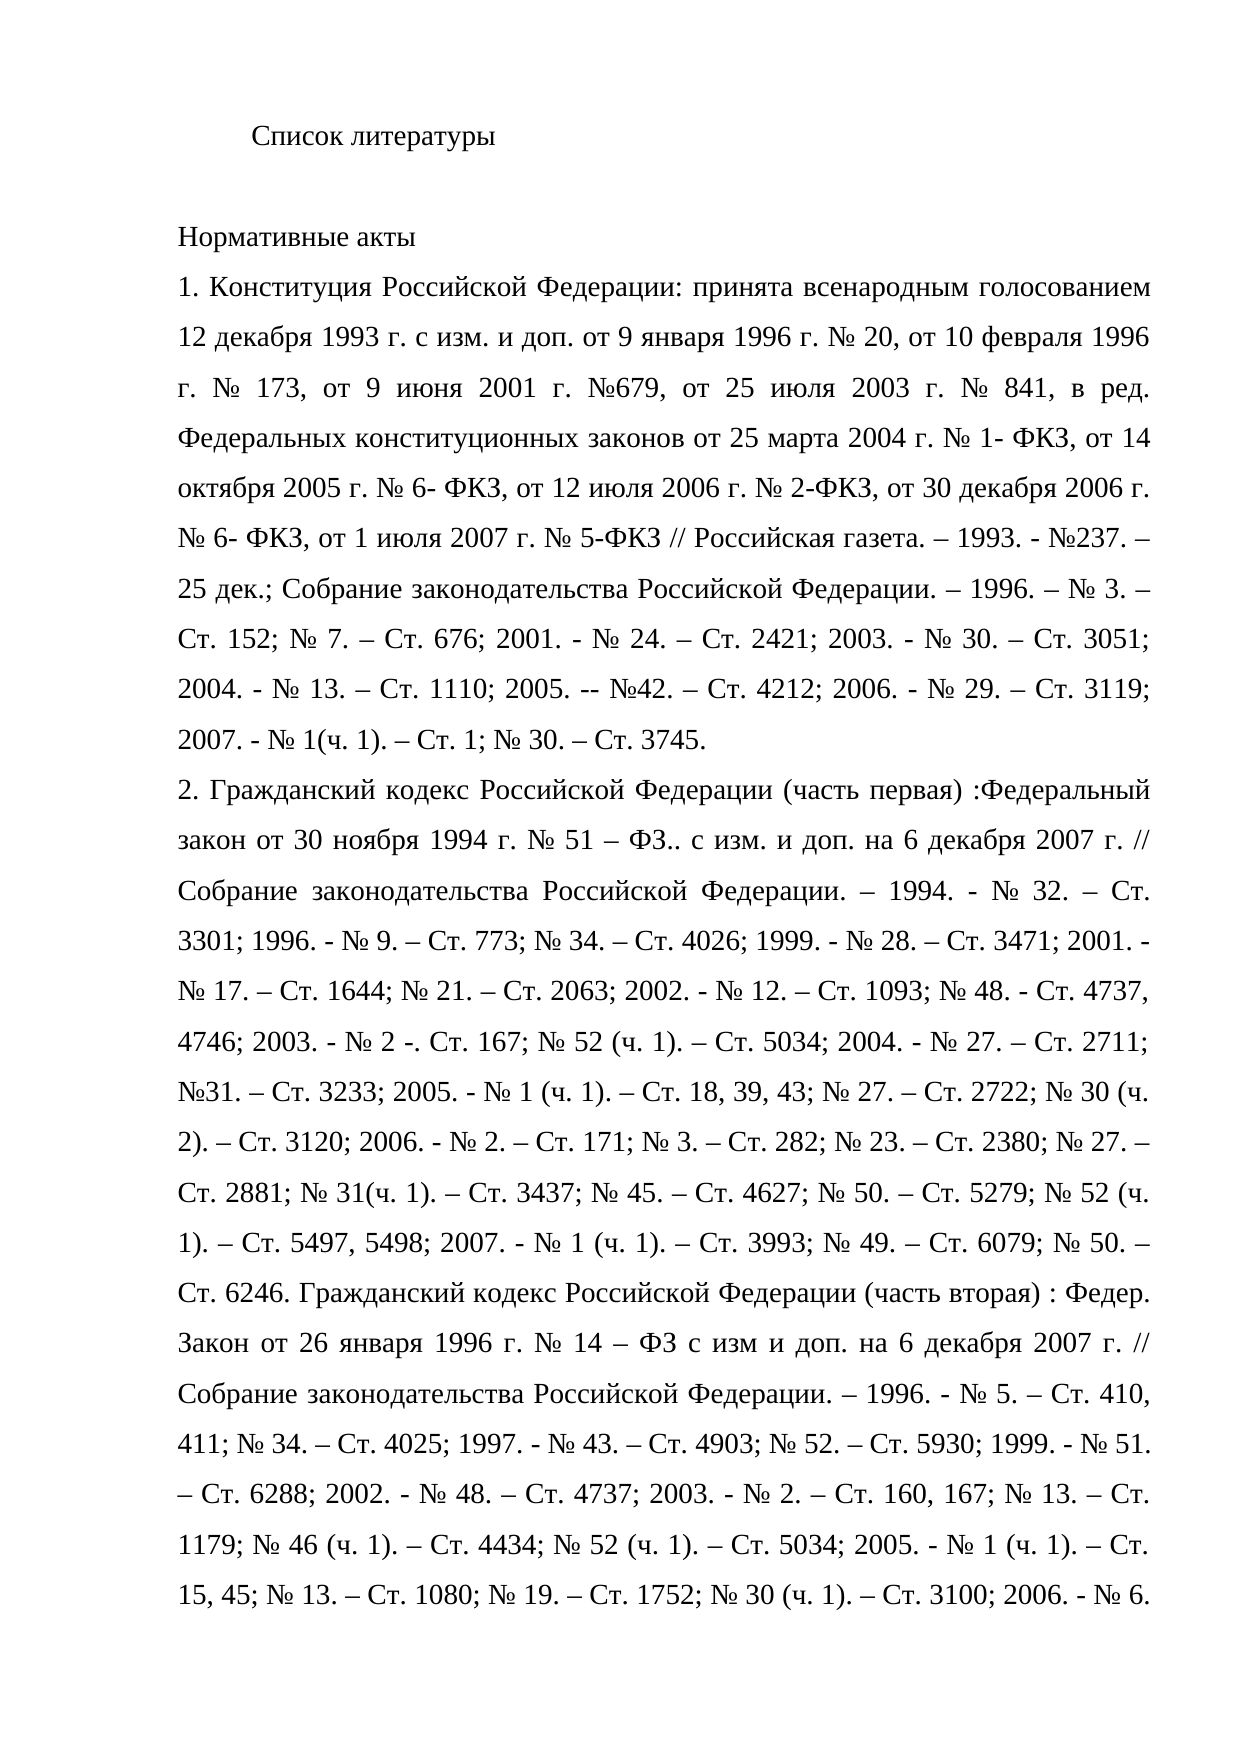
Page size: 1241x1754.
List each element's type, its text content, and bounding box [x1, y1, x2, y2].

text Нормативные акты [177, 219, 1152, 252]
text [177, 772, 1152, 1611]
text 1. Конституция Российской Федерации: принята всенародным голосованием 12 декабря . с изм. и доп. от 9 января . № 20, от 10 февраля . № 173, от 9 июня . №679, от 25 июля . № 841, в ред. Федеральных конституционных законов от 25 марта . № 1- ФКЗ, от 14 октября . № 6- ФКЗ, от 12 июля . № 2-ФКЗ, от 30 декабря . № 6- ФКЗ, от 1 июля . № 5-ФКЗ // Российская газета. – 1993. - №237. – 25 дек.; Собрание законодательства Российской Федерации. – 1996. – № 3. – Ст. 152; № 7. – Ст. 676; 2001. - № 24. – Ст. 2421; 2003. - № 30. – Ст. 3051; 2004. - № 13. – Ст. 1110; 2005. -- №42. – Ст. 4212; 2006. - № 29. – Ст. 3119; 2007. - № 1(ч. 1). – Ст. 1; № 30. – Ст. 3745. [177, 269, 1152, 755]
text Список литературы [177, 118, 1152, 152]
